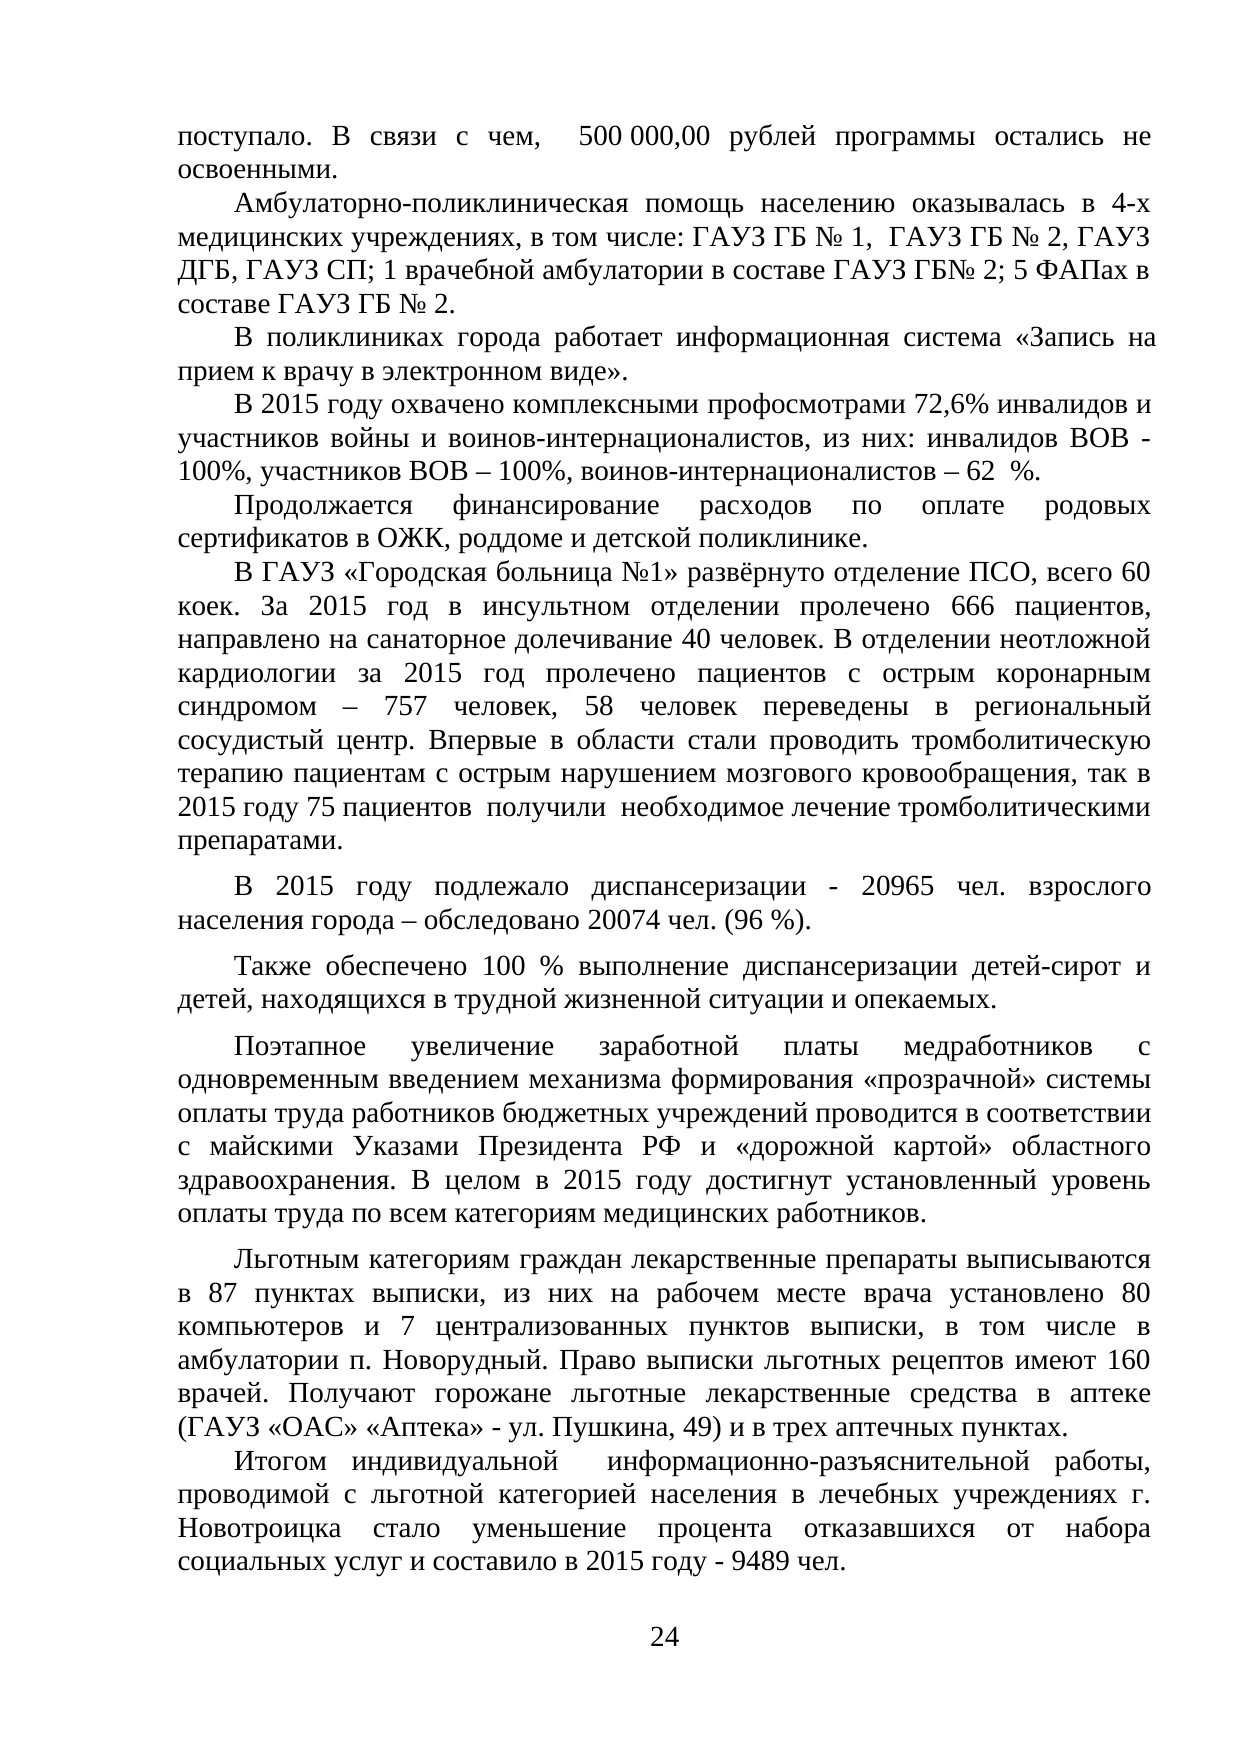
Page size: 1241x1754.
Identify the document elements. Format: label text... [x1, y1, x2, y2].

text В 2015 году подлежало диспансеризации - 20965 чел. взрослого населения города – обследовано 20074 чел. (96 %). [177, 868, 1152, 936]
text В 2015 году охвачено комплексными профосмотрами 72,6% инвалидов и участников войны и воинов-интернационалистов, из них: инвалидов ВОВ - 100%, участников ВОВ – 100%, воинов-интернационалистов – 62 %. [177, 386, 1152, 487]
text В ГАУЗ «Городская больница №1» развёрнуто отделение ПСО, всего 60 коек. За 2015 год в инсультном отделении пролечено 666 пациентов, направлено на санаторное долечивание 40 человек. В отделении неотложной кардиологии за 2015 год пролечено пациентов с острым коронарным синдромом – 757 человек, 58 человек переведены в региональный сосудистый центр. Впервые в области стали проводить тромболитическую терапию пациентам с острым нарушением мозгового кровообращения, так в 2015 году 75 пациентов получили необходимое лечение тромболитическими препаратами. [177, 554, 1152, 856]
text Продолжается финансирование расходов по оплате родовых сертификатов в ОЖК, роддоме и детской поликлинике. [177, 487, 1152, 554]
text Итогом индивидуальной информационно-разъяснительной работы, проводимой с льготной категорией населения в лечебных учреждениях г. Новотроицка стало уменьшение процента отказавшихся от набора социальных услуг и составило в 2015 году - 9489 чел. [177, 1443, 1152, 1577]
text Льготным категориям граждан лекарственные препараты выписываются в 87 пунктах выписки, из них на рабочем месте врача установлено 80 компьютеров и 7 централизованных пунктов выписки, в том числе в амбулатории п. Новорудный. Право выписки льготных рецептов имеют 160 врачей. Получают горожане льготные лекарственные средства в аптеке (ГАУЗ «ОАС» «Аптека» - ул. Пушкина, 49) и в трех аптечных пунктах. [177, 1241, 1152, 1443]
text Амбулаторно-поликлиническая помощь населению оказывалась в 4-х медицинских учреждениях, в том числе: ГАУЗ ГБ № 1, ГАУЗ ГБ № 2, ГАУЗ ДГБ, ГАУЗ СП; 1 врачебной амбулатории в составе ГАУЗ ГБ№ 2; 5 ФАПах в составе ГАУЗ ГБ № 2. [177, 185, 1152, 319]
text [177, 118, 1152, 185]
text Поэтапное увеличение заработной платы медработников с одновременным введением механизма формирования «прозрачной» системы оплаты труда работников бюджетных учреждений проводится в соответствии с майскими Указами Президента РФ и «дорожной картой» областного здравоохранения. В целом в 2015 году достигнут установленный уровень оплаты труда по всем категориям медицинских работников. [177, 1028, 1152, 1229]
text Также обеспечено 100 % выполнение диспансеризации детей-сирот и детей, находящихся в трудной жизненной ситуации и опекаемых. [177, 948, 1152, 1015]
text В поликлиниках города работает информационная система «Запись на прием к врачу в электронном виде». [177, 319, 1158, 386]
